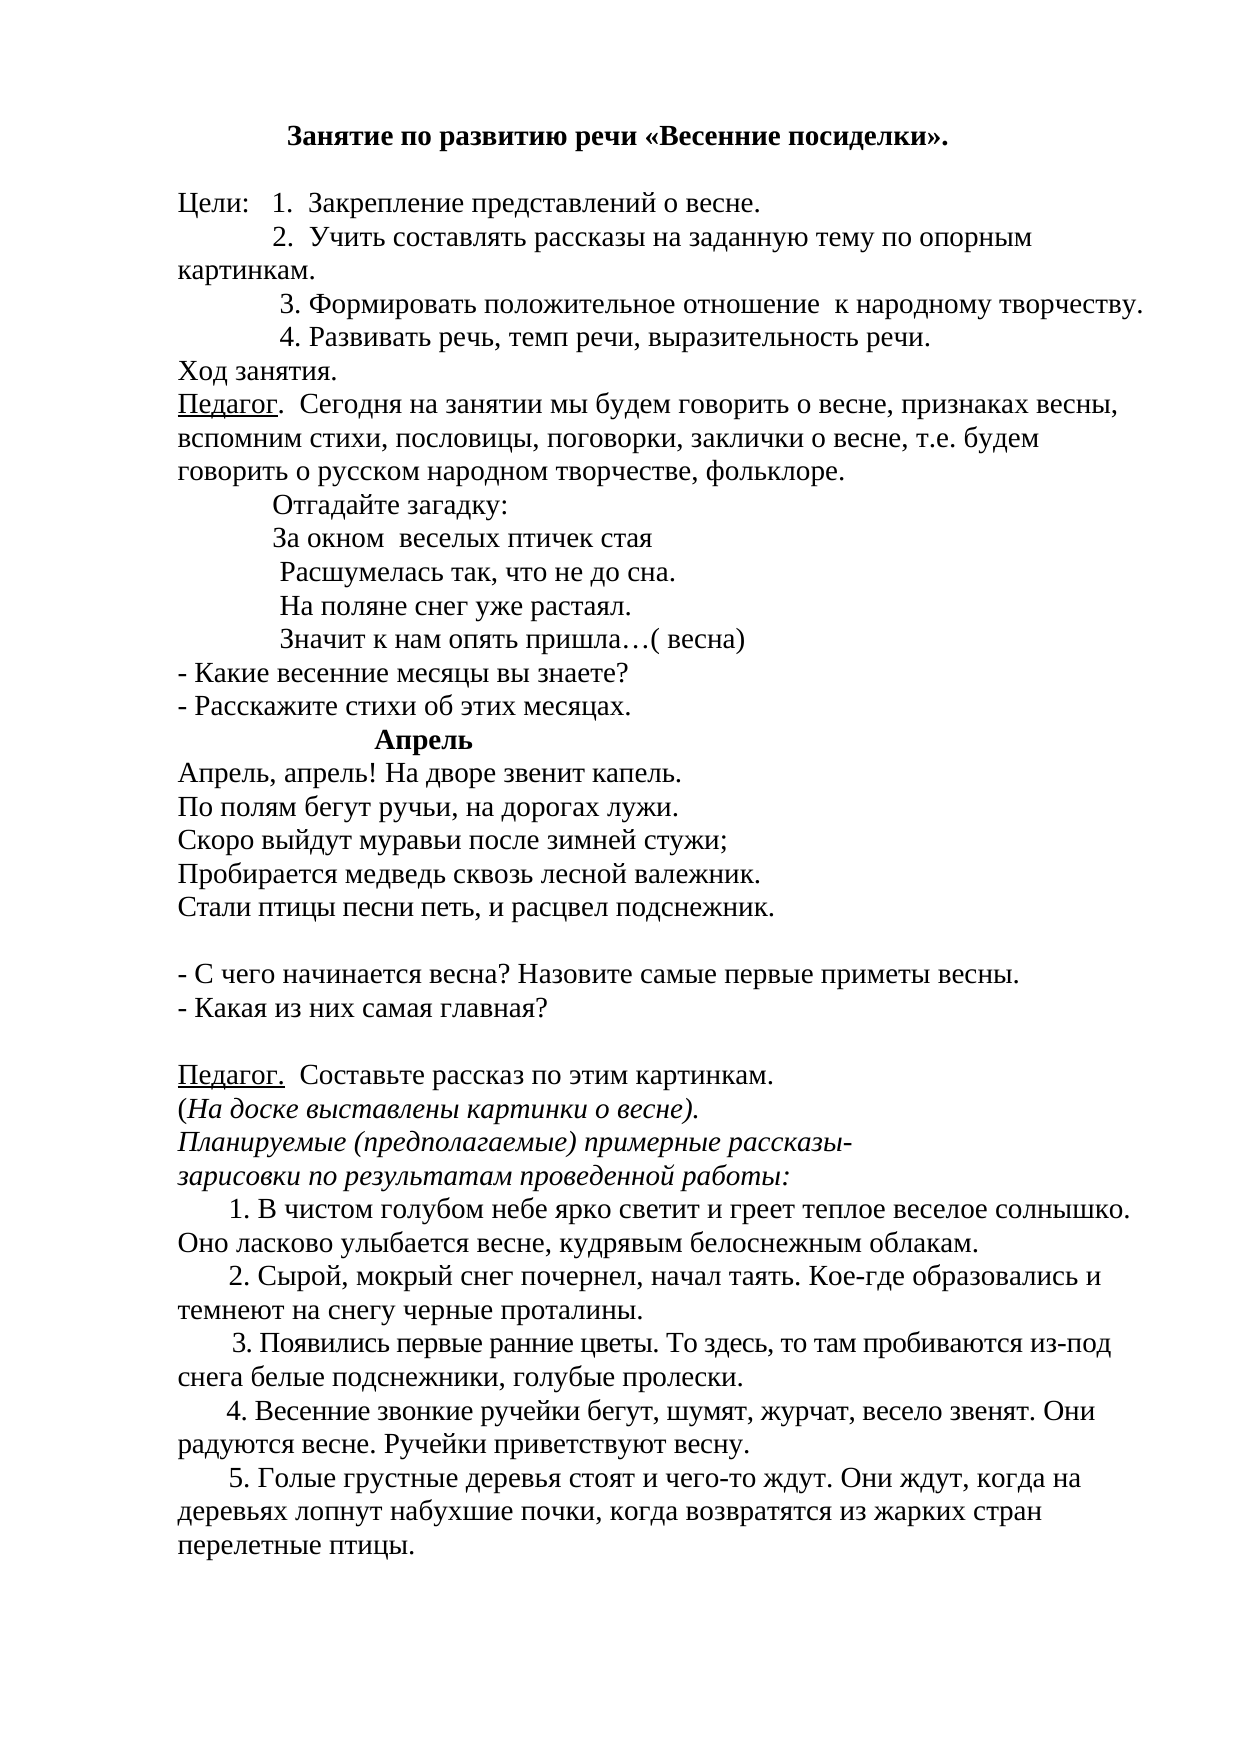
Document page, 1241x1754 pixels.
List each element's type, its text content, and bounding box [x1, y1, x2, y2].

text Значит к нам опять пришла…( весна) [177, 621, 1152, 655]
text Занятие по развитию речи «Весенние посиделки». [177, 118, 1152, 152]
text Планируемые (предполагаемые) примерные рассказы- зарисовки по результатам проведенной работы: [177, 1124, 1152, 1191]
text - С чего начинается весна? Назовите самые первые приметы весны. [177, 957, 1152, 990]
text Педагог. Составьте рассказ по этим картинкам. [177, 1057, 1152, 1091]
text Педагог. Сегодня на занятии мы будем говорить о весне, признаках весны, вспомним стихи, пословицы, поговорки, заклички о весне, т.е. будем говорить о русском народном творчестве, фольклоре. [177, 386, 1152, 487]
text - Какие весенние месяцы вы знаете? [177, 655, 1152, 688]
text Цели: 1. Закрепление представлений о весне. [177, 185, 1152, 219]
text - Какая из них самая главная? [177, 990, 1152, 1024]
text За окном веселых птичек стая [177, 521, 1152, 554]
text 3. Появились первые ранние цветы. То здесь, то там пробиваются из-под снега белые подснежники, голубые пролески. [177, 1326, 1152, 1393]
text На поляне снег уже растаял. [177, 588, 1152, 621]
text Ход занятия. [177, 353, 1152, 386]
text 4. Развивать речь, темп речи, выразительность речи. [177, 319, 1152, 353]
text (На доске выставлены картинки о весне). [177, 1091, 1152, 1124]
text 2. Сырой, мокрый снег почернел, начал таять. Кое-где образовались и темнеют на снегу черные проталины. [177, 1258, 1152, 1326]
text Апрель, апрель! На дворе звенит капель. [177, 755, 1152, 789]
text 2. Учить составлять рассказы на заданную тему по опорным картинкам. [177, 219, 1152, 286]
text Пробирается медведь сквозь лесной валежник. [177, 856, 1152, 889]
text Скоро выйдут муравьи после зимней стужи; [177, 822, 1152, 856]
text Отгадайте загадку: [177, 487, 1152, 521]
text 5. Голые грустные деревья стоят и чего-то ждут. Они ждут, когда на деревьях лопнут набухшие почки, когда возвратятся из жарких стран перелетные птицы. [177, 1460, 1152, 1560]
text 4. Весенние звонкие ручейки бегут, шумят, журчат, весело звенят. Они радуются весне. Ручейки приветствуют весну. [177, 1393, 1152, 1460]
text Расшумелась так, что не до сна. [177, 554, 1152, 588]
text - Расскажите стихи об этих месяцах. [177, 688, 1152, 722]
text 3. Формировать положительное отношение к народному творчеству. [177, 286, 1152, 319]
text Стали птицы песни петь, и расцвел подснежник. [177, 889, 1152, 923]
text По полям бегут ручьи, на дорогах лужи. [177, 789, 1152, 822]
text Апрель [177, 722, 1152, 755]
text 1. В чистом голубом небе ярко светит и греет теплое веселое солнышко. Оно ласково улыбается весне, кудрявым белоснежным облакам. [177, 1191, 1152, 1258]
